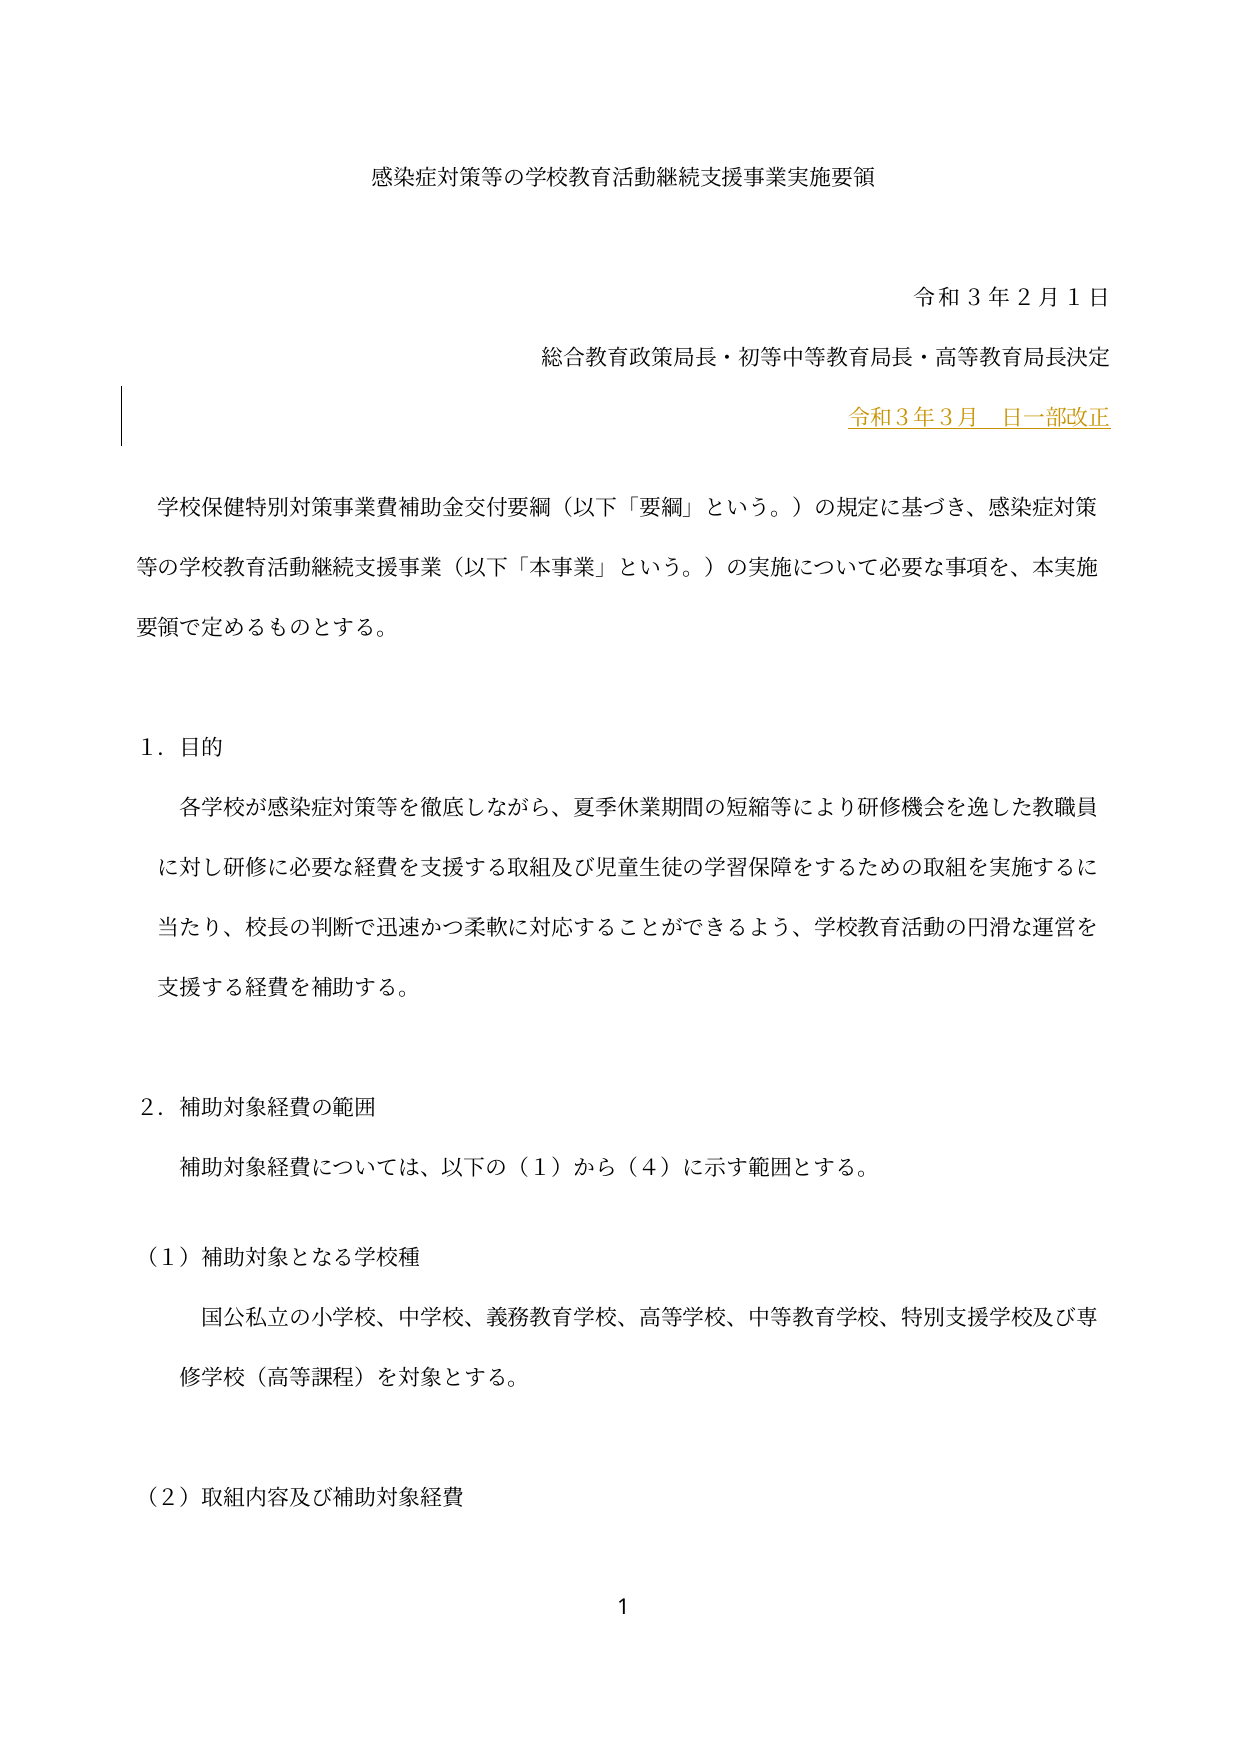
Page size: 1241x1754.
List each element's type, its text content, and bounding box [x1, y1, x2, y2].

text 補助対象経費については、以下の（１）から（４）に示す範囲とする。 [136, 1136, 1110, 1196]
text 国公私立の小学校、中学校、義務教育学校、高等学校、中等教育学校、特別支援学校及び専修学校（高等課程）を対象とする。 [179, 1286, 1110, 1406]
text 総合教育政策局長・初等中等教育局長・高等教育局長決定 [136, 326, 1110, 386]
text （２）取組内容及び補助対象経費 [136, 1466, 1110, 1526]
text 感染症対策等の学校教育活動継続支援事業実施要領 [136, 146, 1110, 206]
text ２．補助対象経費の範囲 [136, 1076, 1110, 1136]
text （１）補助対象となる学校種 [136, 1226, 1110, 1286]
text 学校保健特別対策事業費補助金交付要綱（以下「要綱」という。）の規定に基づき、感染症対策等の学校教育活動継続支援事業（以下「本事業」という。）の実施について必要な事項を、本実施要領で定めるものとする。 [136, 476, 1110, 656]
text 各学校が感染症対策等を徹底しながら、夏季休業期間の短縮等により研修機会を逸した教職員に対し研修に必要な経費を支援する取組及び児童生徒の学習保障をするための取組を実施するに当たり、校長の判断で迅速かつ柔軟に対応することができるよう、学校教育活動の円滑な運営を支援する経費を補助する。 [136, 776, 1110, 1016]
text １．目的 [136, 716, 1110, 776]
text 令和３年２月１日 [136, 266, 1110, 326]
